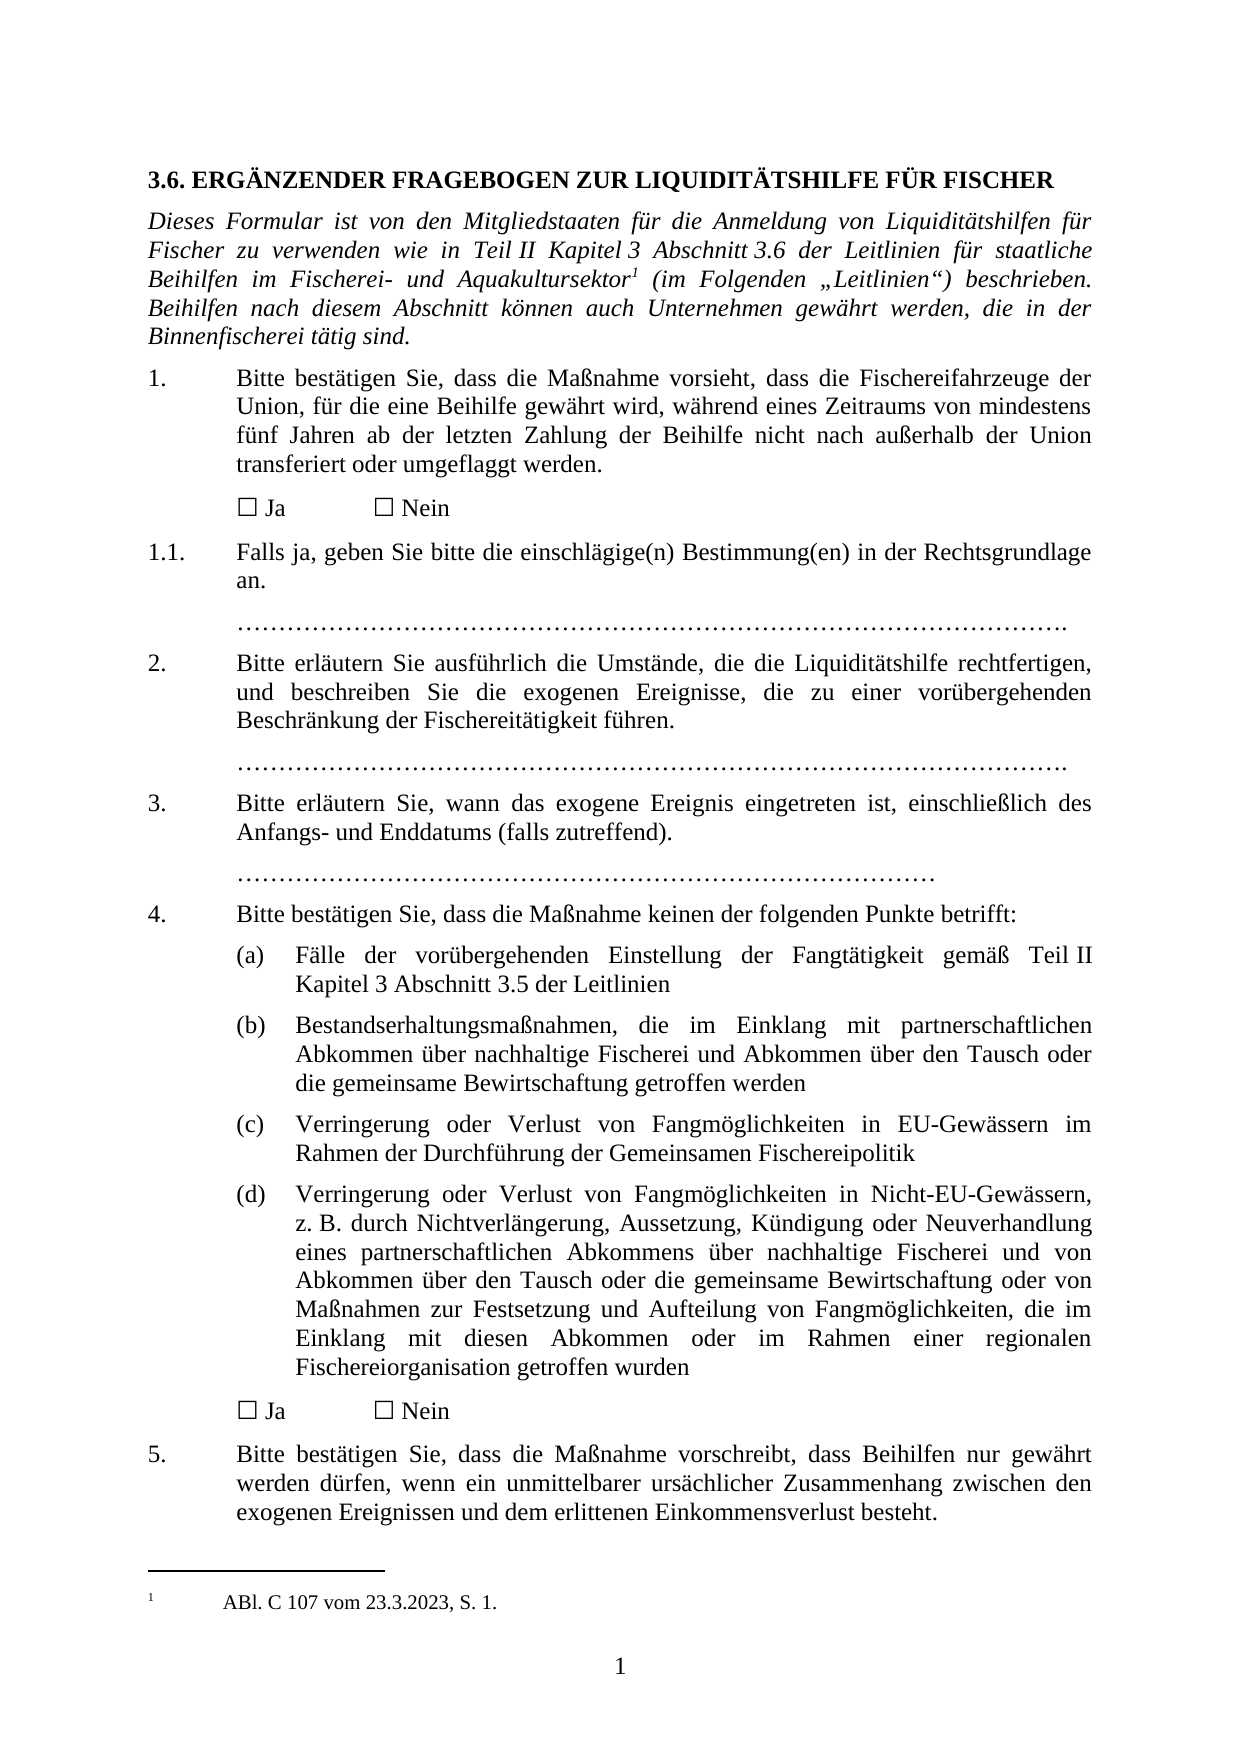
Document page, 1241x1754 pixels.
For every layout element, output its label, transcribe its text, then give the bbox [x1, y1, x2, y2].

text 5. Bitte bestätigen Sie, dass die Maßnahme vorschreibt, dass Beihilfen nur gewährt werden dürfen, wenn ein unmittelbarer ursächlicher Zusammenhang zwischen den exogenen Ereignissen und dem erlittenen Einkommensverlust besteht. [148, 1439, 1093, 1526]
text (b) Bestandserhaltungsmaßnahmen, die im Einklang mit partnerschaftlichen Abkommen über nachhaltige Fischerei und Abkommen über den Tausch oder die gemeinsame Bewirtschaftung getroffen werden [236, 1010, 1093, 1097]
text ………………………………………………………………………………………. [236, 607, 1093, 635]
text Dieses Formular ist von den Mitgliedstaaten für die Anmeldung von Liquiditätshilfen für Fischer zu verwenden wie in Teil II Kapitel 3 Abschnitt 3.6 der Leitlinien für staatliche Beihilfen im Fischerei- und Aquakultursektor (im Folgenden „Leitlinien“) beschrieben. Beihilfen nach diesem Abschnitt können auch Unternehmen gewährt werden, die in der Binnenfischerei tätig sind. [148, 206, 1093, 350]
text (c) Verringerung oder Verlust von Fangmöglichkeiten in EU-Gewässern im Rahmen der Durchführung der Gemeinsamen Fischereipolitik [236, 1109, 1093, 1167]
subtitle 3.6. ERGÄNZENDER FRAGEBOGEN ZUR LIQUIDITÄTSHILFE FÜR FISCHER [148, 165, 1093, 194]
text Ja Nein [236, 1393, 1093, 1427]
text Ja Nein [236, 490, 1093, 524]
text 4. Bitte bestätigen Sie, dass die Maßnahme keinen der folgenden Punkte betrifft: [148, 899, 1093, 928]
text ………………………………………………………………………………………. [236, 747, 1093, 775]
text 3. Bitte erläutern Sie, wann das exogene Ereignis eingetreten ist, einschließlich des Anfangs- und Enddatums (falls zutreffend). [148, 788, 1093, 845]
text 1. Bitte bestätigen Sie, dass die Maßnahme vorsieht, dass die Fischereifahrzeuge der Union, für die eine Beihilfe gewährt wird, während eines Zeitraums von mindestens fünf Jahren ab der letzten Zahlung der Beihilfe nicht nach außerhalb der Union transferiert oder umgeflaggt werden. [148, 363, 1093, 478]
text (a) Fälle der vorübergehenden Einstellung der Fangtätigkeit gemäß Teil II Kapitel 3 Abschnitt 3.5 der Leitlinien [236, 940, 1093, 998]
text 1.1. Falls ja, geben Sie bitte die einschlägige(n) Bestimmung(en) in der Rechtsgrundlage an. [148, 537, 1093, 594]
text 2. Bitte erläutern Sie ausführlich die Umstände, die die Liquiditätshilfe rechtfertigen, und beschreiben Sie die exogenen Ereignisse, die zu einer vorübergehenden Beschränkung der Fischereitätigkeit führen. [148, 648, 1093, 734]
text ………………………………………………………………………… [236, 858, 1093, 887]
text (d) Verringerung oder Verlust von Fangmöglichkeiten in Nicht-EU-Gewässern, z. B. durch Nichtverlängerung, Aussetzung, Kündigung oder Neuverhandlung eines partnerschaftlichen Abkommens über nachhaltige Fischerei und von Abkommen über den Tausch oder die gemeinsame Bewirtschaftung oder von Maßnahmen zur Festsetzung und Aufteilung von Fangmöglichkeiten, die im Einklang mit diesen Abkommen oder im Rahmen einer regionalen Fischereiorganisation getroffen wurden [236, 1179, 1093, 1380]
